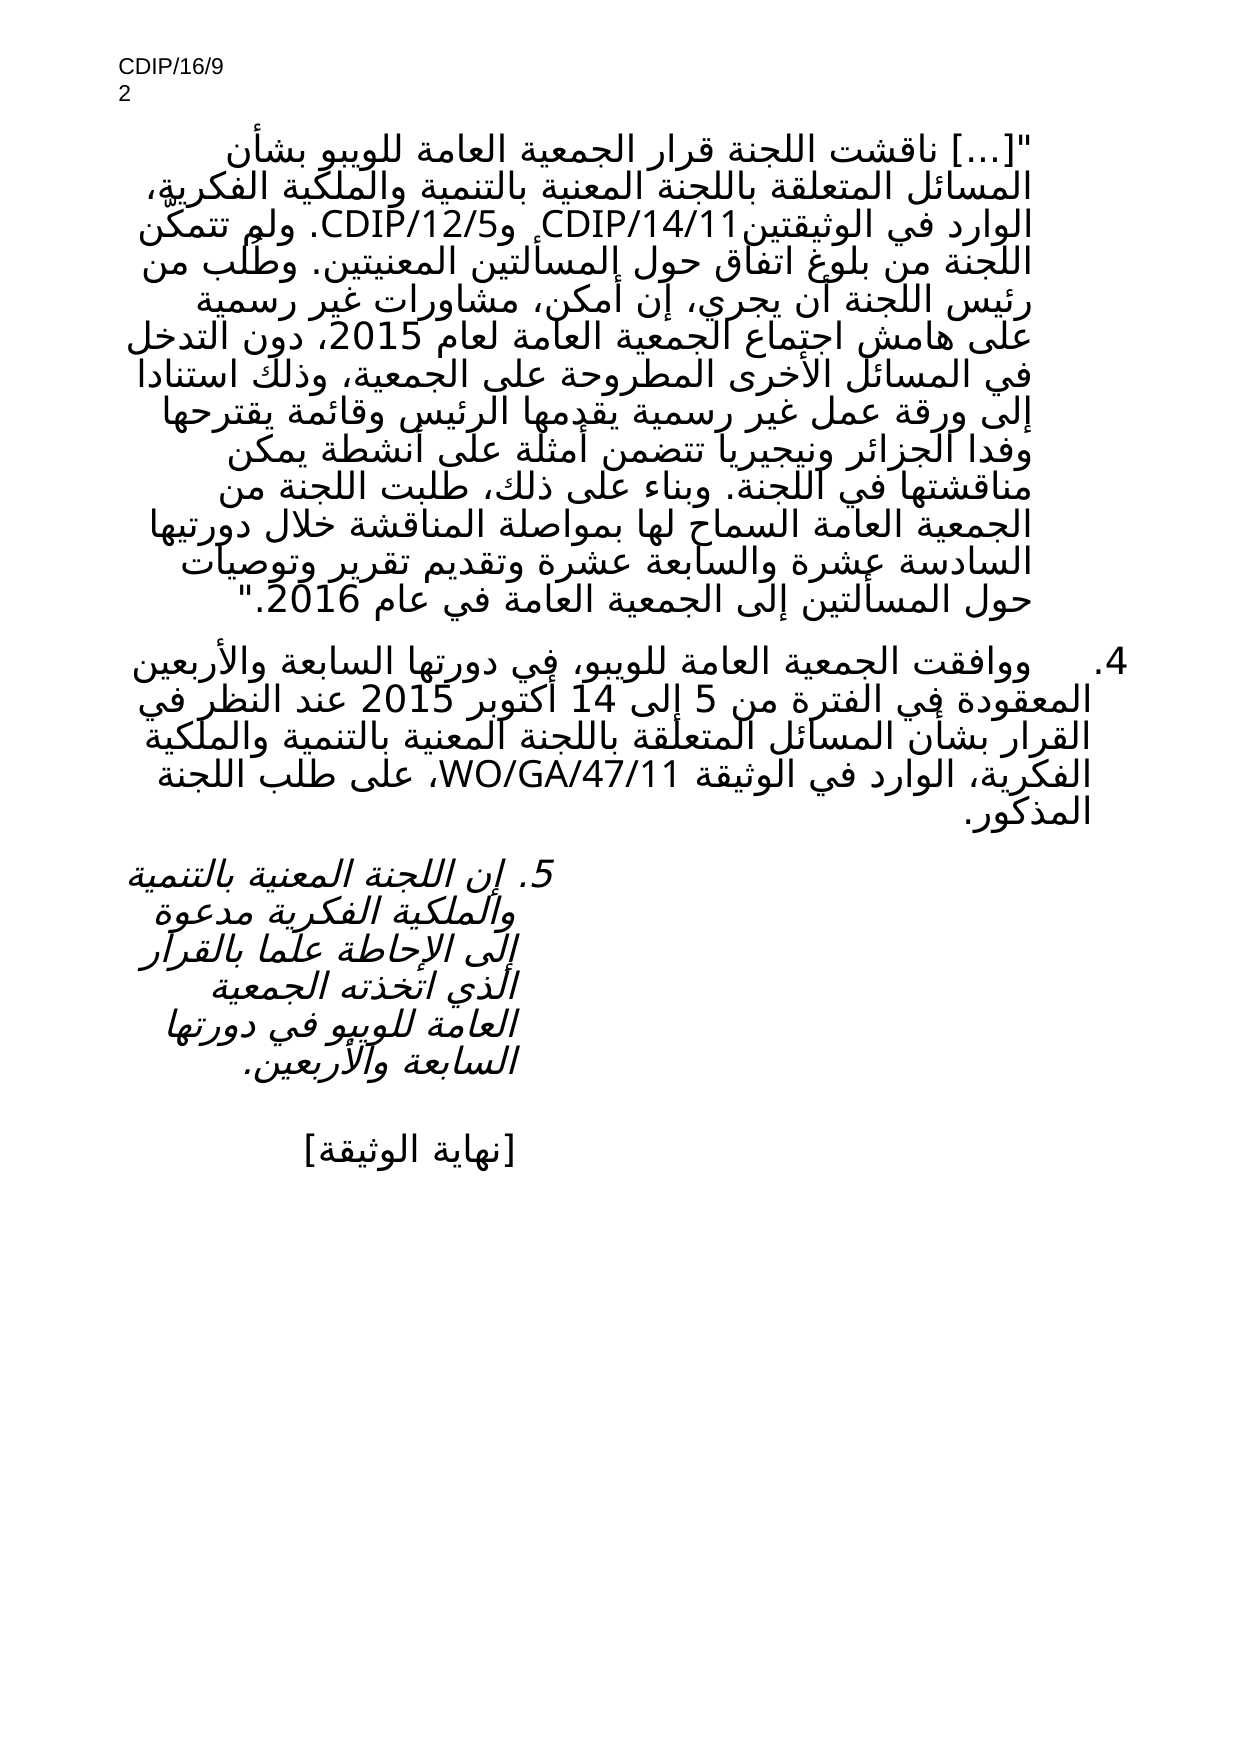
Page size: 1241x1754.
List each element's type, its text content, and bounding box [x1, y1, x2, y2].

text [نهاية الوثيقة] [118, 1132, 516, 1170]
text إن اللجنة المعنية بالتنمية والملكية الفكرية مدعوة إلى الإحاطة علما بالقرار الذي اتخذته الجمعية العامة للويبو في دورتها السابعة والأربعين. [118, 857, 516, 1082]
text ووافقت الجمعية العامة للويبو، في دورتها السابعة والأربعين المعقودة في الفترة من 5 إلى 14 أكتوبر 2015 عند النظر في القرار بشأن المسائل المتعلقة باللجنة المعنية بالتنمية والملكية الفكرية، الوارد في الوثيقة WO/GA/47/11، على طلب اللجنة المذكور. [118, 645, 1092, 832]
list "[...] ناقشت اللجنة قرار الجمعية العامة للويبو بشأن المسائل المتعلقة باللجنة المعنية بالتنمية والملكية الفكرية، الوارد في الوثيقتينCDIP/14/11 وCDIP/12/5. ولم تتمكّن اللجنة من بلوغ اتفاق حول المسألتين المعنيتين. وطُلب من رئيس اللجنة أن يجري، إن أمكن، مشاورات غير رسمية على هامش اجتماع الجمعية العامة لعام 2015، دون التدخل في المسائل الأخرى المطروحة على الجمعية، وذلك استنادا إلى ورقة عمل غير رسمية يقدمها الرئيس وقائمة يقترحها وفدا الجزائر ونيجيريا تتضمن أمثلة على أنشطة يمكن مناقشتها في اللجنة. وبناء على ذلك، طلبت اللجنة من الجمعية العامة السماح لها بمواصلة المناقشة خلال دورتيها السادسة عشرة والسابعة عشرة وتقديم تقرير وتوصيات حول المسألتين إلى الجمعية العامة في عام 2016." [118, 132, 1033, 620]
